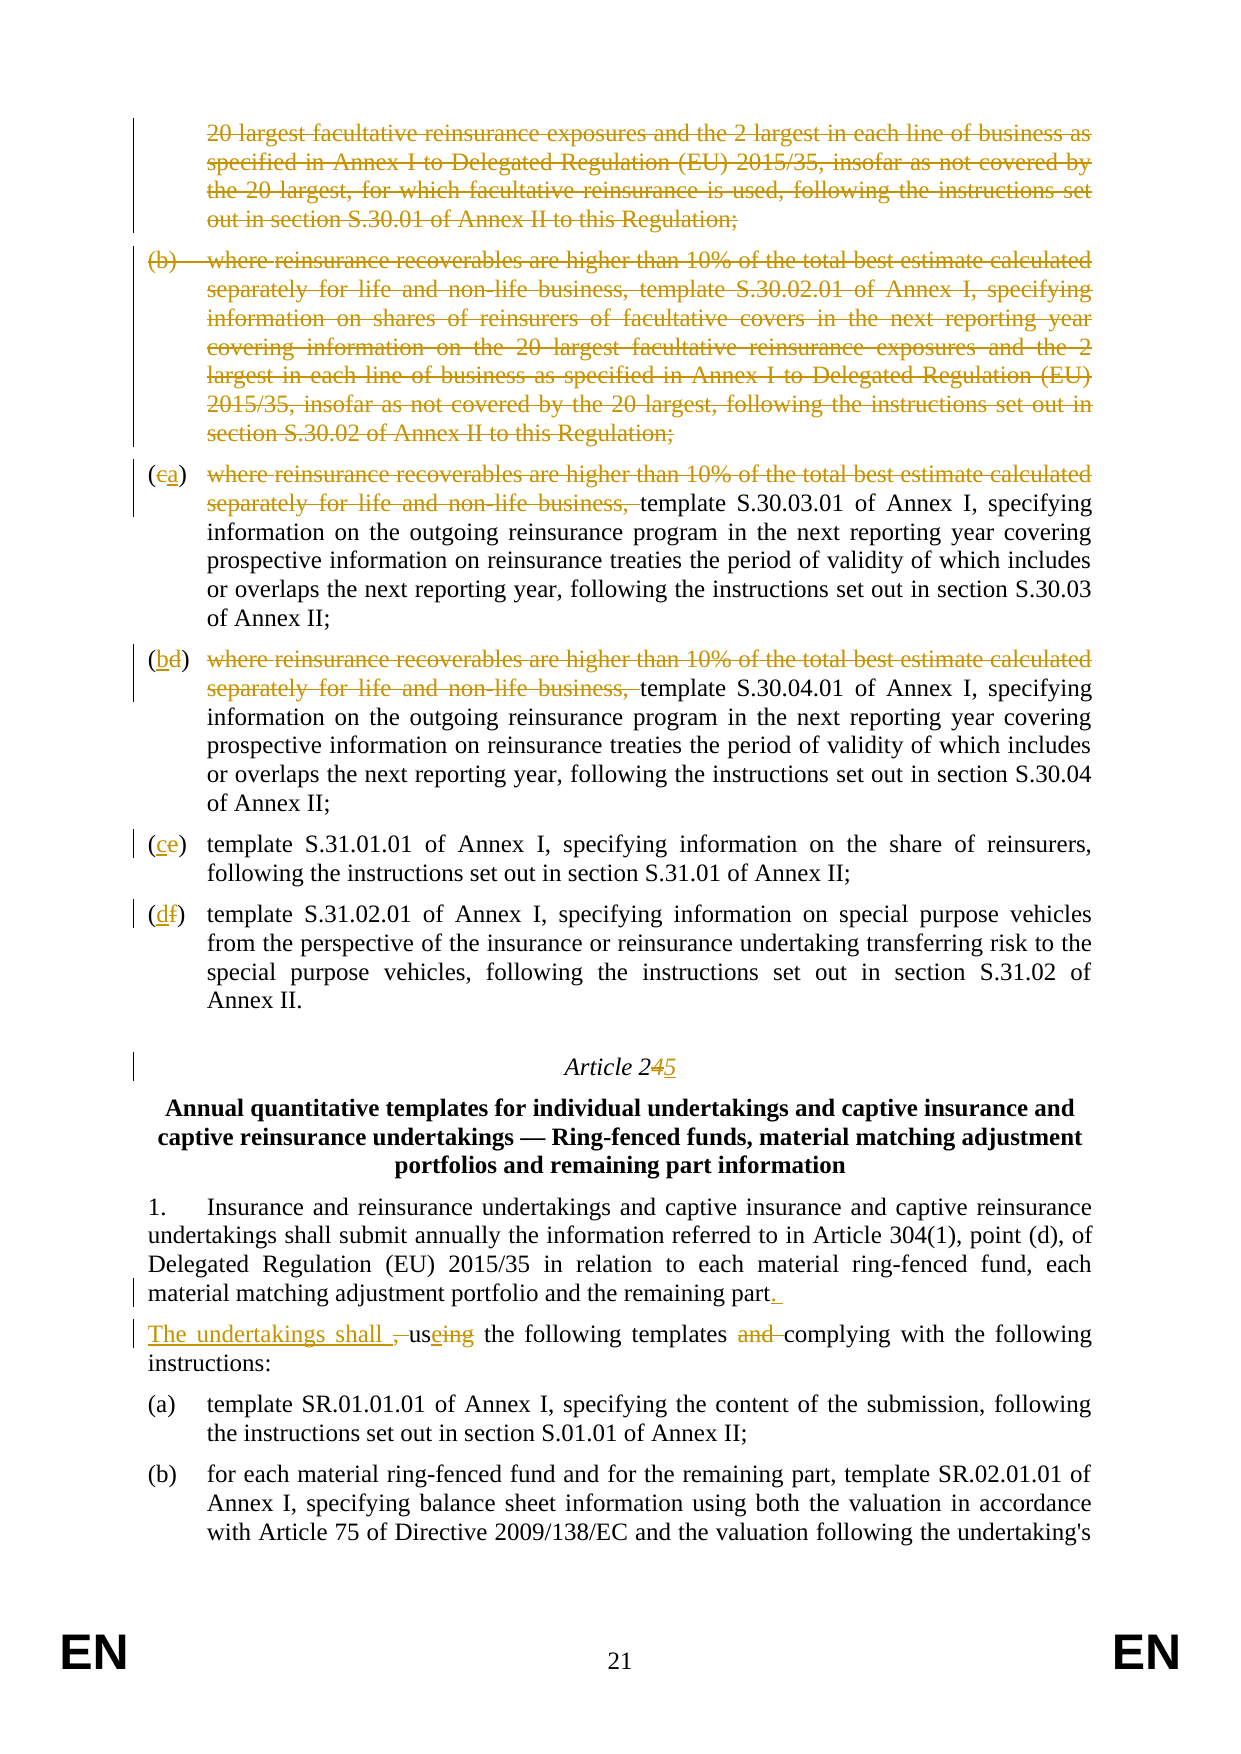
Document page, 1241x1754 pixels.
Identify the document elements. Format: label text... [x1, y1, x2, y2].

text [148, 1459, 1093, 1546]
text Article 2 [148, 1052, 1093, 1081]
text () template S.30.04.01 of Annex I, specifying information on the outgoing reinsurance program in the next reporting year covering prospective information on reinsurance treaties the period of validity of which includes or overlaps the next reporting year, following the instructions set out in section S.30.04 of Annex II; [148, 644, 1093, 817]
text () template S.31.02.01 of Annex I, specifying information on special purpose vehicles from the perspective of the insurance or reinsurance undertaking transferring risk to the special purpose vehicles, following the instructions set out in section S.31.02 of Annex II. [148, 899, 1093, 1014]
text 1. Insurance and reinsurance undertakings and captive insurance and captive reinsurance undertakings shall submit annually the information referred to in Article 304(1), point (d), of Delegated Regulation (EU) 2015/35 in relation to each material ring-fenced fund, each material matching adjustment portfolio and the remaining part [148, 1192, 1093, 1307]
text (a) [148, 118, 1093, 233]
text (a) template SR.01.01.01 of Annex I, specifying the content of the submission, following the instructions set out in section S.01.01 of Annex II; [148, 1389, 1093, 1447]
text Annual quantitative templates for individual undertakings and captive insurance and captive reinsurance undertakings — Ring-fenced funds, material matching adjustment portfolios and remaining part information [148, 1093, 1093, 1179]
text () template S.31.01.01 of Annex I, specifying information on the share of reinsurers, following the instructions set out in section S.31.01 of Annex II; [148, 829, 1093, 887]
text () template S.30.03.01 of Annex I, specifying information on the outgoing reinsurance program in the next reporting year covering prospective information on reinsurance treaties the period of validity of which includes or overlaps the next reporting year, following the instructions set out in section S.30.03 of Annex II; [148, 459, 1093, 632]
text us the following templates complying with the following instructions: [148, 1319, 1093, 1377]
